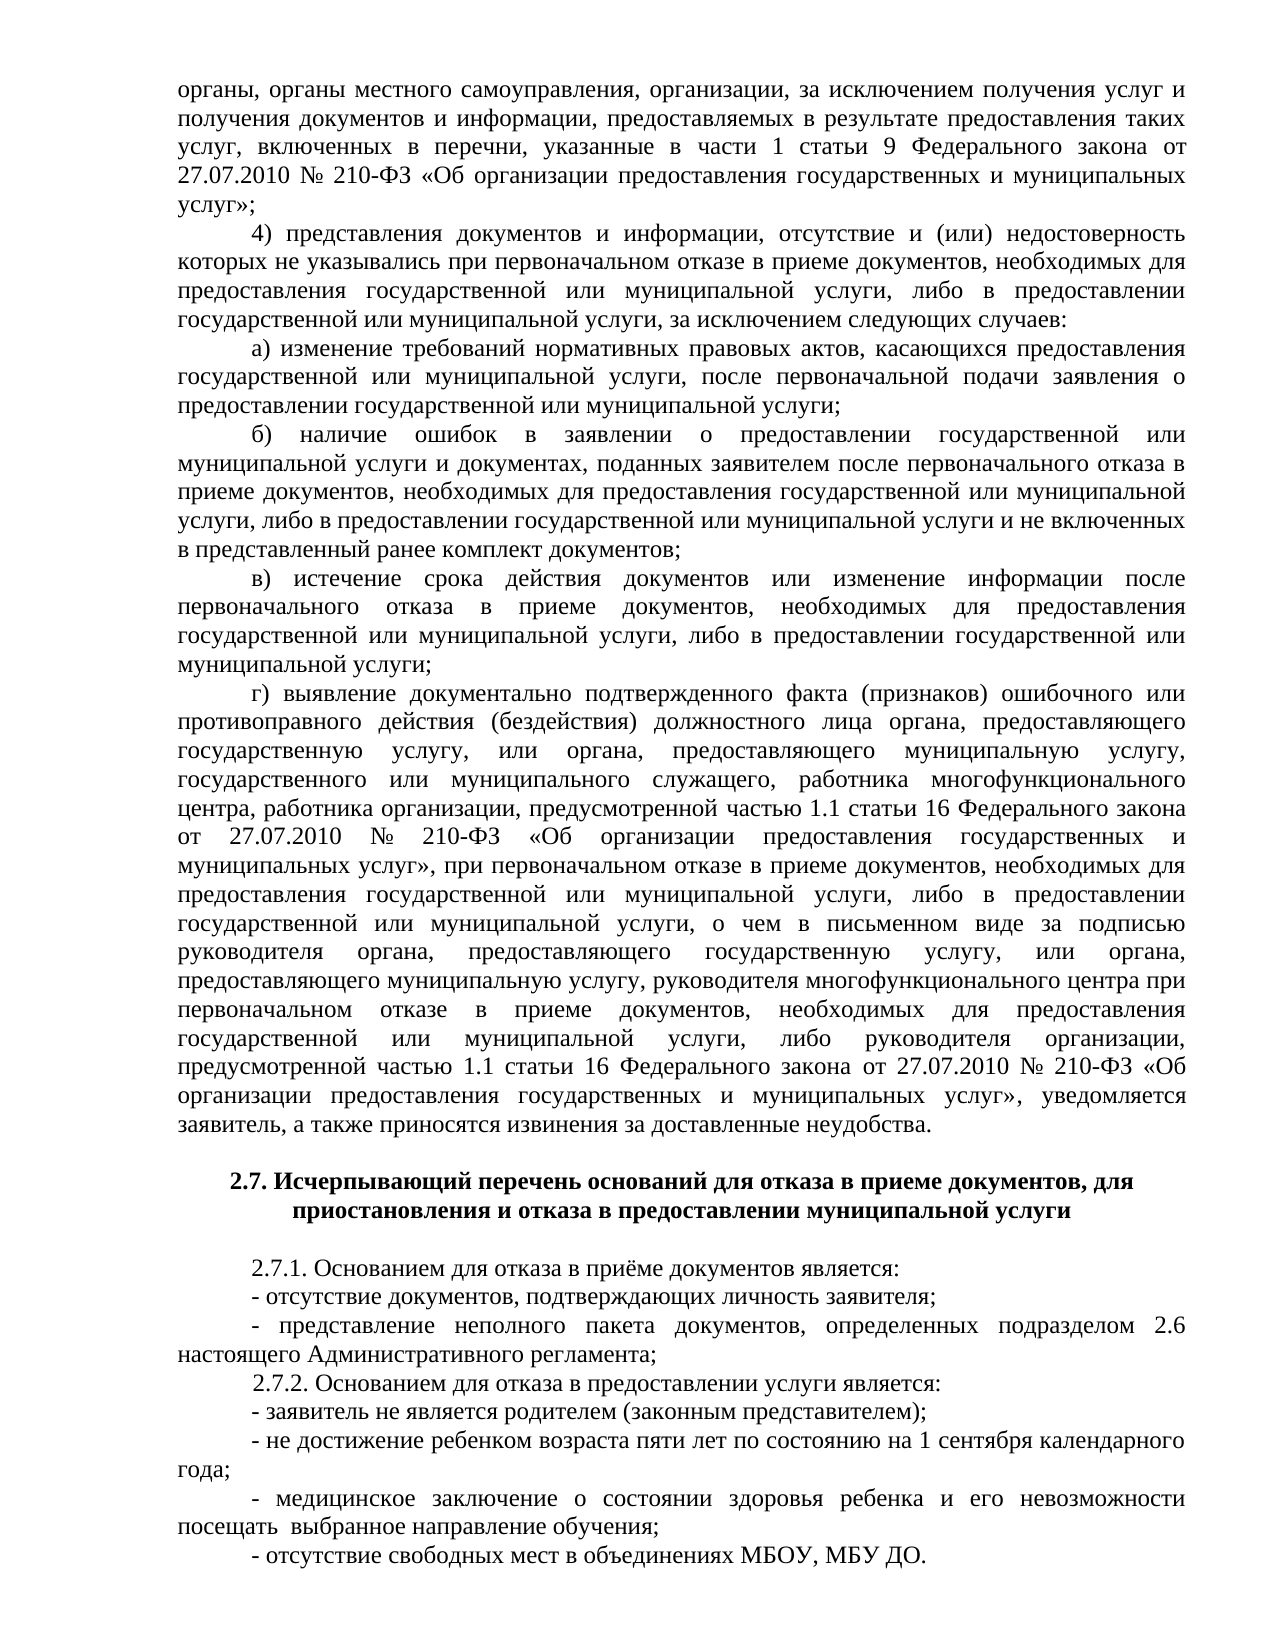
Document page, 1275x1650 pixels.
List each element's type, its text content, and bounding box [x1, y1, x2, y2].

text а) изменение требований нормативных правовых актов, касающихся предоставления государственной или муниципальной услуги, после первоначальной подачи заявления о предоставлении государственной или муниципальной услуги; [177, 333, 1186, 419]
list - отсутствие свободных мест в объединениях МБОУ, МБУ ДО. [177, 1540, 1186, 1569]
text 4) представления документов и информации, отсутствие и (или) недостоверность которых не указывались при первоначальном отказе в приеме документов, необходимых для предоставления государственной или муниципальной услуги, либо в предоставлении государственной или муниципальной услуги, за исключением следующих случаев: [177, 218, 1186, 333]
text в) истечение срока действия документов или изменение информации после первоначального отказа в приеме документов, необходимых для предоставления государственной или муниципальной услуги, либо в предоставлении государственной или муниципальной услуги; [177, 563, 1186, 678]
list - заявитель не является родителем (законным представителем); [177, 1396, 1186, 1425]
list 2.7.1. Основанием для отказа в приёме документов является: [177, 1253, 1186, 1281]
text г) выявление документально подтвержденного факта (признаков) ошибочного или противоправного действия (бездействия) должностного лица органа, предоставляющего государственную услугу, или органа, предоставляющего муниципальную услугу, государственного или муниципального служащего, работника многофункционального центра, работника организации, предусмотренной частью 1.1 статьи 16 Федерального закона от 27.07.2010 № 210-ФЗ «Об организации предоставления государственных и муниципальных услуг», при первоначальном отказе в приеме документов, необходимых для предоставления государственной или муниципальной услуги, либо в предоставлении государственной или муниципальной услуги, о чем в письменном виде за подписью руководителя органа, предоставляющего государственную услугу, или органа, предоставляющего муниципальную услугу, руководителя многофункционального центра при первоначальном отказе в приеме документов, необходимых для предоставления государственной или муниципальной услуги, либо руководителя организации, предусмотренной частью 1.1 статьи 16 Федерального закона от 27.07.2010 № 210-ФЗ «Об организации предоставления государственных и муниципальных услуг», уведомляется заявитель, а также приносятся извинения за доставленные неудобства. [177, 678, 1186, 1138]
list 2.7. Исчерпывающий перечень оснований для отказа в приеме документов, для приостановления и отказа в предоставлении муниципальной услуги [177, 1166, 1186, 1224]
list - отсутствие документов, подтверждающих личность заявителя; [177, 1281, 1186, 1310]
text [177, 74, 1186, 218]
list - представление неполного пакета документов, определенных подразделом 2.6 настоящего Административного регламента; [177, 1310, 1186, 1368]
list - медицинское заключение о состоянии здоровья ребенка и его невозможности посещать выбранное направление обучения; [177, 1483, 1186, 1540]
text б) наличие ошибок в заявлении о предоставлении государственной или муниципальной услуги и документах, поданных заявителем после первоначального отказа в приеме документов, необходимых для предоставления государственной или муниципальной услуги, либо в предоставлении государственной или муниципальной услуги и не включенных в представленный ранее комплект документов; [177, 419, 1186, 563]
list 2.7.2. Основанием для отказа в предоставлении услуги является: [252, 1368, 1186, 1396]
list - не достижение ребенком возраста пяти лет по состоянию на 1 сентября календарного года; [177, 1425, 1186, 1483]
